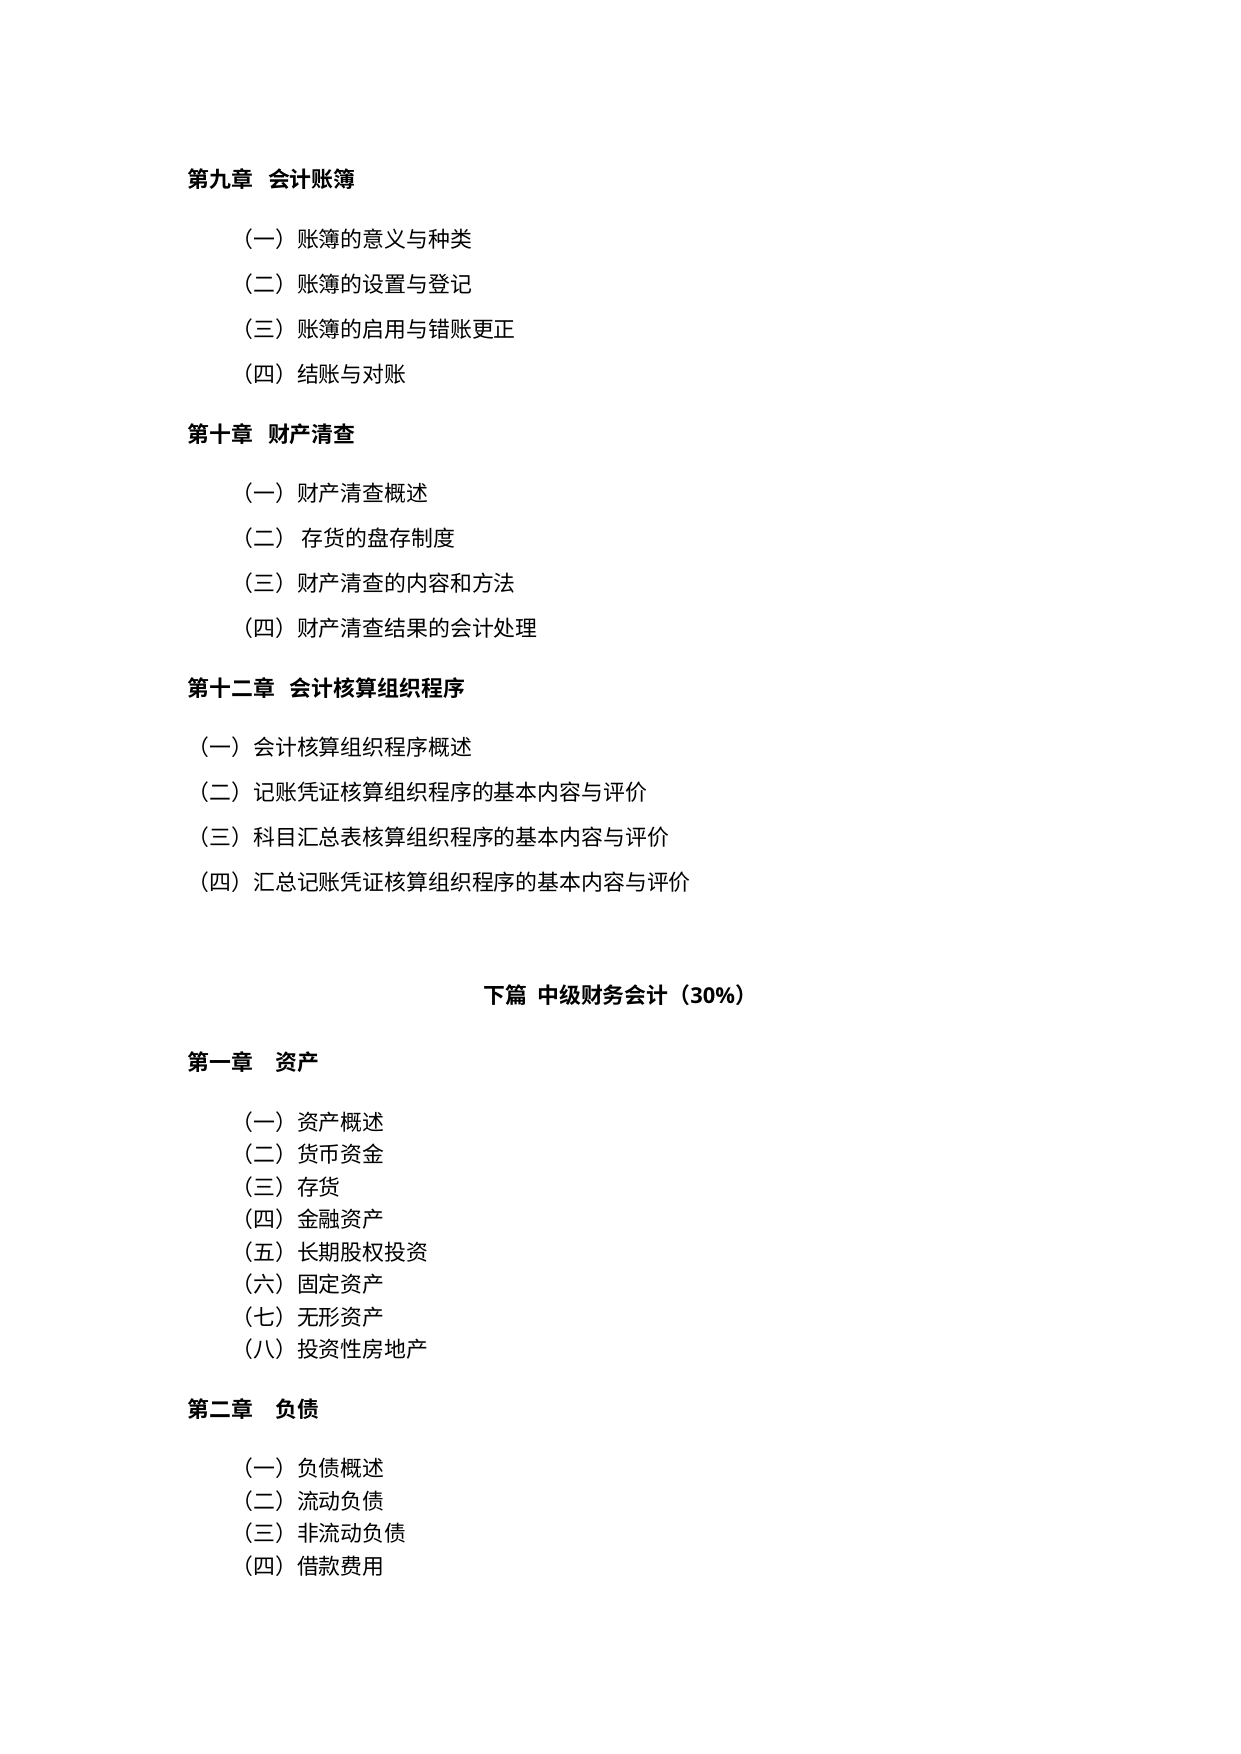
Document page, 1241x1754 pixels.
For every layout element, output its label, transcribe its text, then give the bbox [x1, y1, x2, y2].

subtitle 第二章 负债 [187, 1391, 1053, 1424]
text （五）长期股权投资 [187, 1234, 1053, 1267]
text （四）借款费用 [187, 1548, 1053, 1581]
text （一）资产概述 [187, 1104, 1053, 1137]
subtitle 第九章 会计账簿 [187, 162, 1053, 194]
text （三）财产清查的内容和方法 [187, 566, 1057, 598]
text （四）结账与对账 [187, 357, 1057, 389]
text （六）固定资产 [187, 1267, 1053, 1299]
subtitle 第十章 财产清查 [187, 416, 1053, 449]
subtitle 第十二章 会计核算组织程序 [187, 670, 1053, 703]
text （一）会计核算组织程序概述 [187, 730, 1023, 762]
text （七）无形资产 [187, 1299, 1053, 1332]
subtitle 下篇 中级财务会计（30%） [187, 978, 1053, 1010]
text （四）汇总记账凭证核算组织程序的基本内容与评价 [187, 865, 1023, 897]
text （四）金融资产 [187, 1202, 1053, 1234]
text （一）负债概述 [187, 1451, 1053, 1483]
text （三）非流动负债 [187, 1516, 1053, 1548]
text （一）账簿的意义与种类 [187, 222, 1057, 254]
text （二）记账凭证核算组织程序的基本内容与评价 [187, 775, 1023, 807]
text （二）流动负债 [187, 1483, 1053, 1516]
text （一）财产清查概述 [187, 476, 1057, 508]
text （二）账簿的设置与登记 [187, 267, 1057, 299]
text （二） 存货的盘存制度 [187, 521, 1057, 553]
text （三）科目汇总表核算组织程序的基本内容与评价 [187, 820, 1023, 852]
text （二）货币资金 [187, 1137, 1053, 1169]
text （八）投资性房地产 [187, 1332, 1053, 1364]
text （三）存货 [187, 1169, 1053, 1202]
subtitle 第一章 资产 [187, 1045, 1053, 1077]
text （三）账簿的启用与错账更正 [187, 312, 1057, 344]
text （四）财产清查结果的会计处理 [187, 611, 1057, 643]
